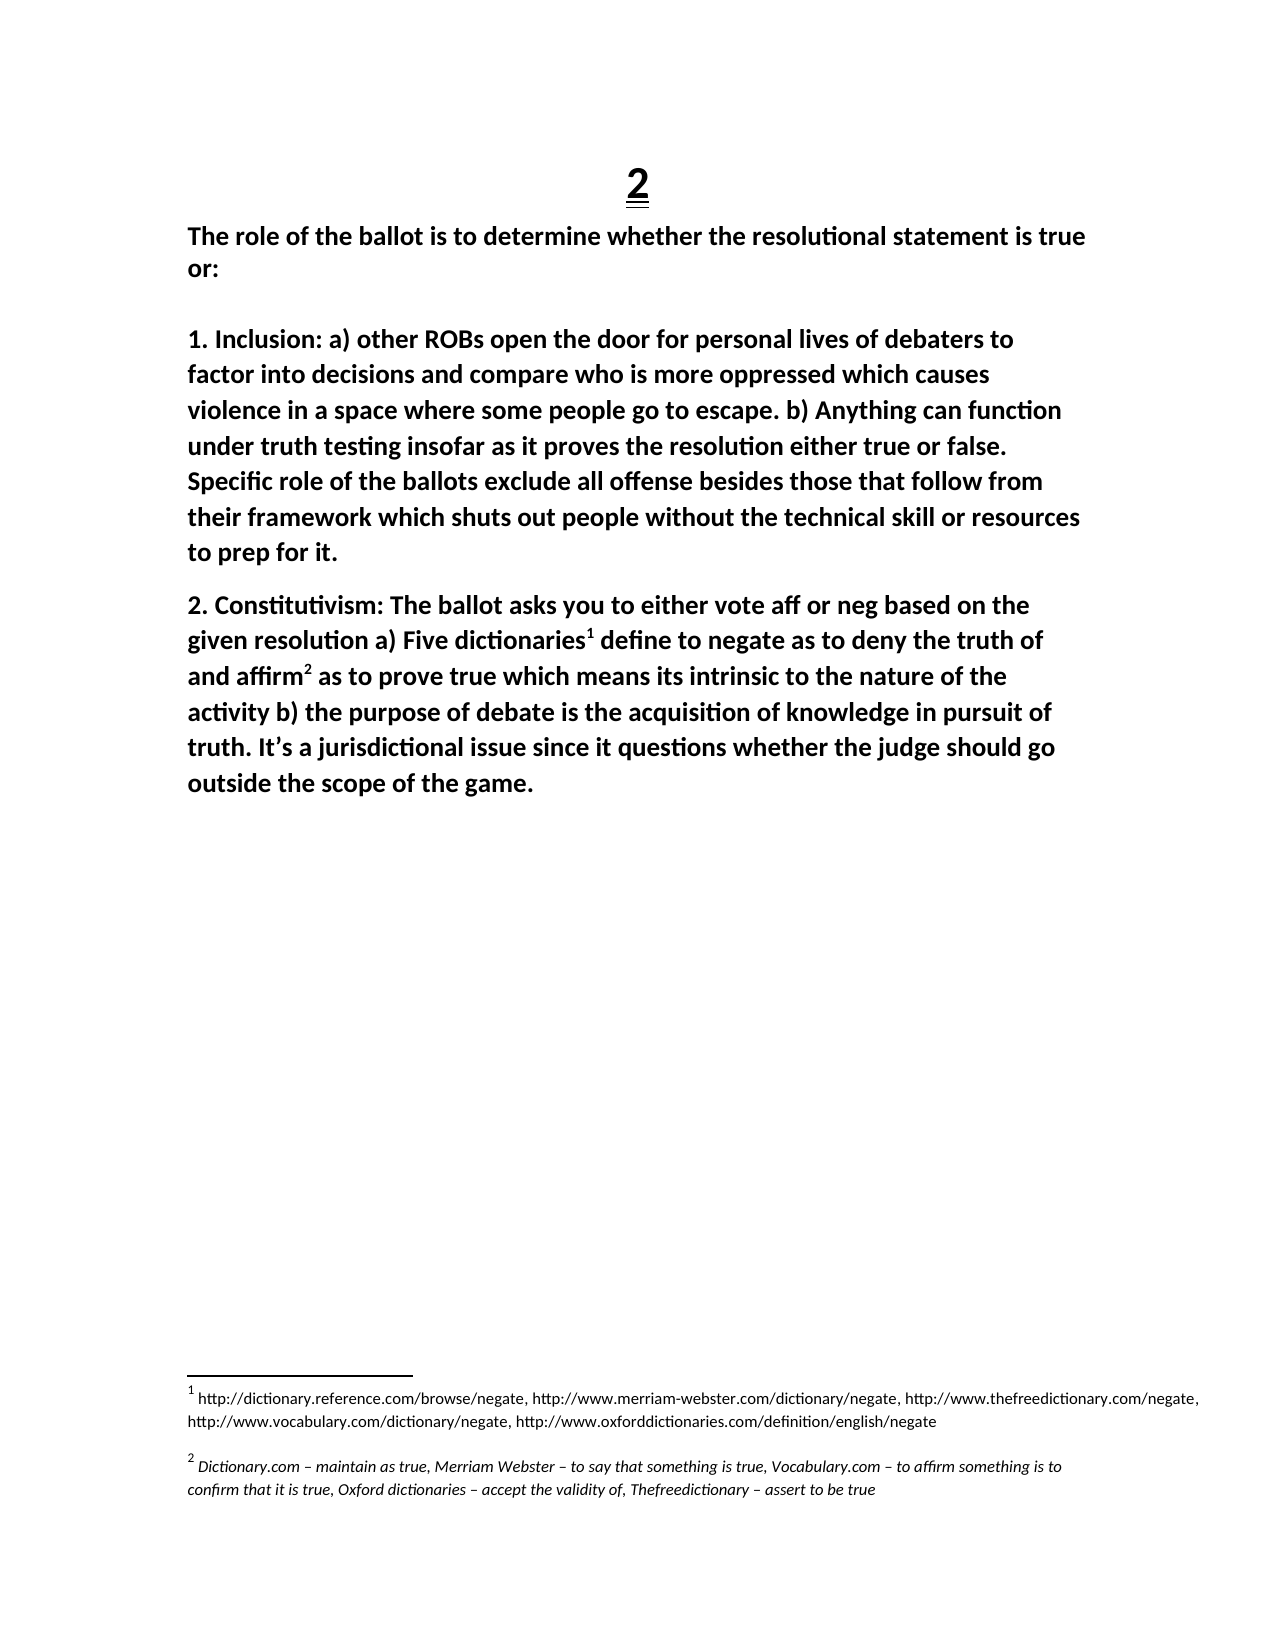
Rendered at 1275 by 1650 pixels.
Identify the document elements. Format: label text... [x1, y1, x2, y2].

text 2. Constitutivism: The ballot asks you to either vote aff or neg based on the given resolution a) Five dictionaries define to negate as to deny the truth of and affirm as to prove true which means its intrinsic to the nature of the activity b) the purpose of debate is the acquisition of knowledge in pursuit of truth. It’s a jurisdictional issue since it questions whether the judge should go outside the scope of the game. [187, 588, 1087, 799]
subtitle 2 [187, 154, 1087, 210]
text 1. Inclusion: a) other ROBs open the door for personal lives of debaters to factor into decisions and compare who is more oppressed which causes violence in a space where some people go to escape. b) Anything can function under truth testing insofar as it proves the resolution either true or false. Specific role of the ballots exclude all offense besides those that follow from their framework which shuts out people without the technical skill or resources to prep for it. [187, 322, 1087, 569]
subtitle The role of the ballot is to determine whether the resolutional statement is true or: [187, 219, 1087, 285]
